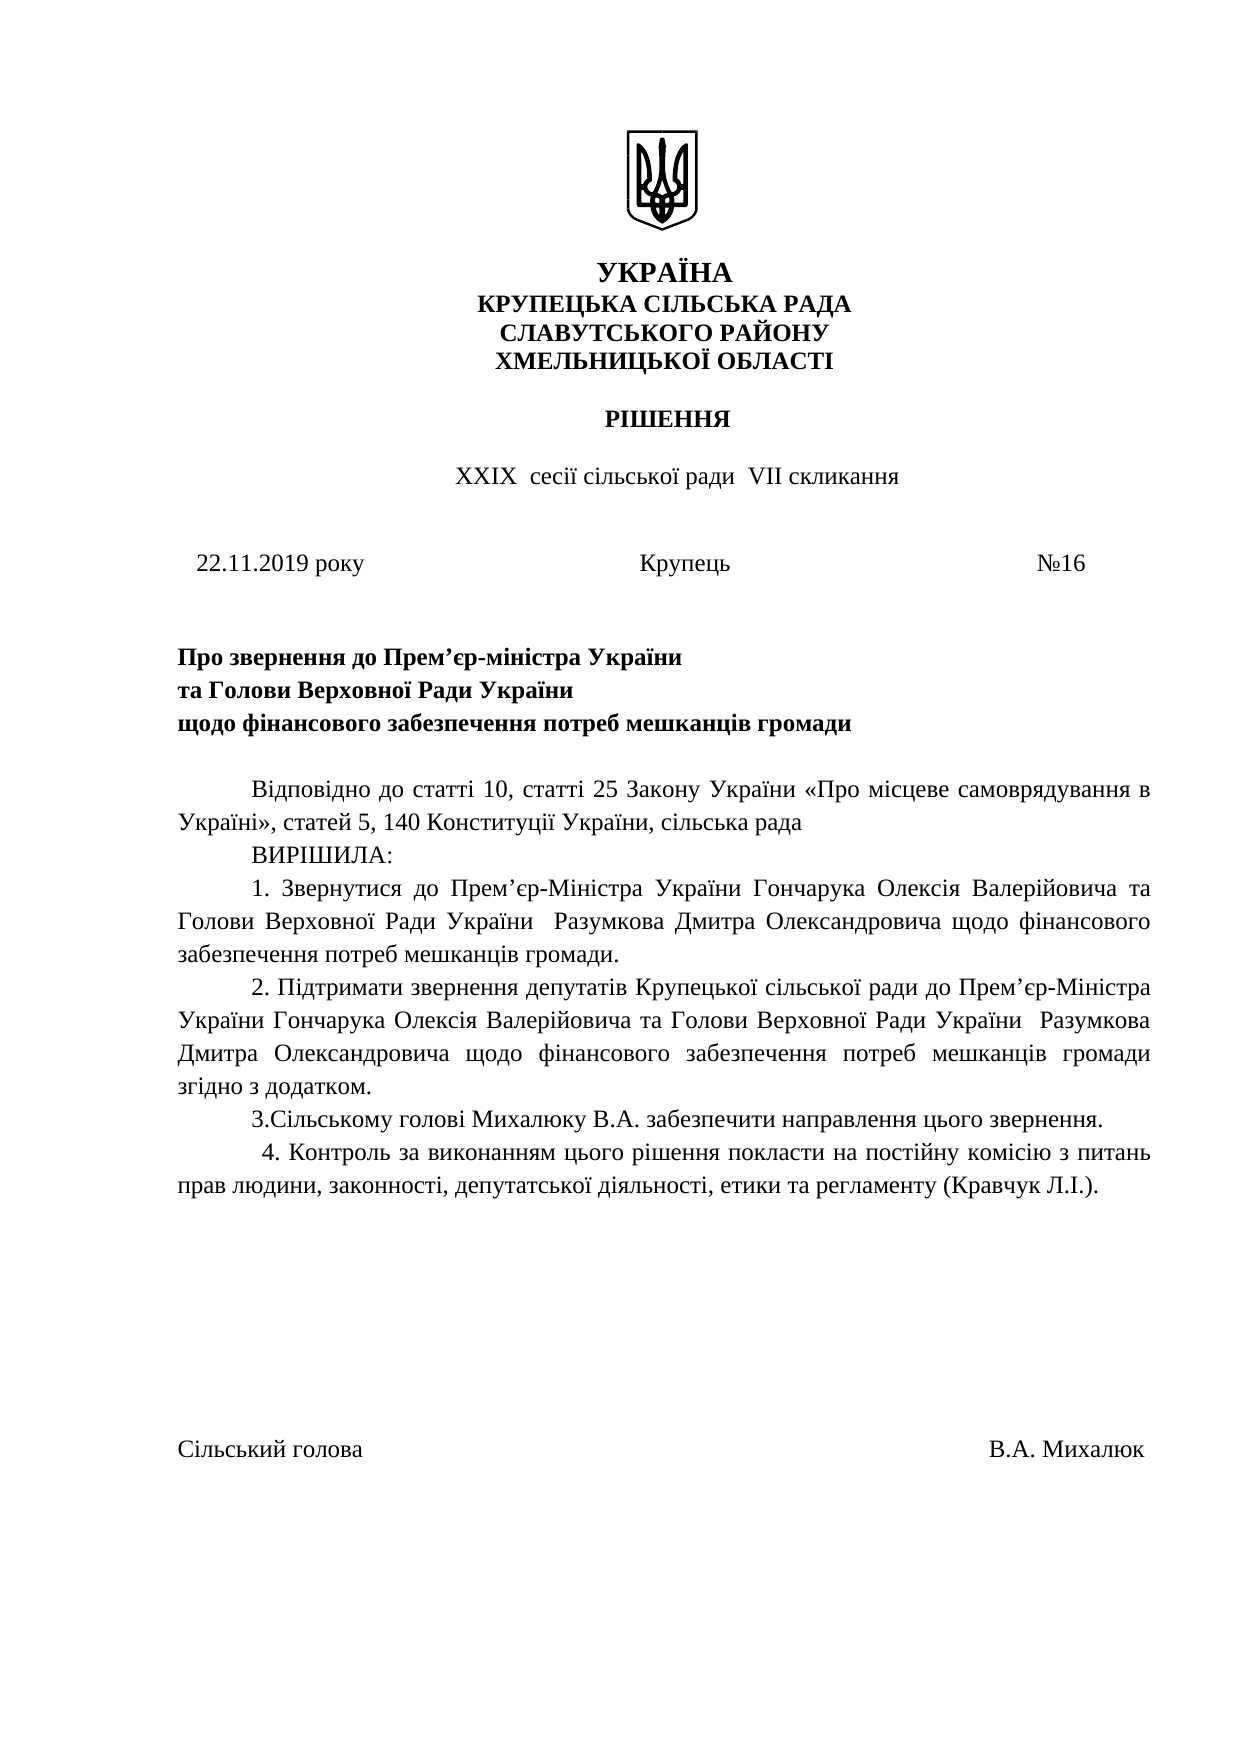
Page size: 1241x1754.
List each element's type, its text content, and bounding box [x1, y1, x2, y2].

text 3.Сільському голові Михалюку В.А. забезпечити направлення цього звернення. [177, 1104, 1152, 1133]
text 2. Підтримати звернення депутатів Крупецької сільської ради до Прем’єр-Міністра України Гончарука Олексія Валерійовича та Голови Верховної Ради України Разумкова Дмитра Олександровича щодо фінансового забезпечення потреб мешканців громади згідно з додатком. [177, 972, 1152, 1100]
text РІШЕННЯ [177, 404, 1152, 433]
subtitle та Голови Верховної Ради України [177, 676, 1152, 704]
text 1. Звернутися до Прем’єр-Міністра України Гончарука Олексія Валерійовича та Голови Верховної Ради України Разумкова Дмитра Олександровича щодо фінансового забезпечення потреб мешканців громади. [177, 873, 1152, 968]
text Відповідно до статті 10, статті 25 Закону України «Про місцеве самоврядування в Україні», статей 5, 140 Конституції України, сільська рада [177, 774, 1152, 836]
text СЛАВУТСЬКОГО РАЙОНУ [177, 318, 1152, 346]
text 4. Контроль за виконанням цього рішення покласти на постійну комісію з питань прав людини, законності, депутатської діяльності, етики та регламенту (Кравчук Л.І.). [177, 1137, 1152, 1199]
text 22.11.2019 року Крупець №16 [177, 548, 1152, 576]
subtitle Про звернення до Прем’єр-міністра України [177, 642, 1152, 671]
text ВИРІШИЛА: [177, 840, 1152, 868]
text ХХІХ сесії сільської ради VІІ скликання [177, 461, 1152, 490]
text ХМЕЛЬНИЦЬКОЇ ОБЛАСТІ [177, 346, 1152, 375]
subtitle щодо фінансового забезпечення потреб мешканців громади [177, 708, 1152, 737]
text УКРАЇНА [177, 255, 1152, 289]
text КРУПЕЦЬКА СІЛЬСЬКА РАДА [177, 289, 1152, 318]
text Сільський голова В.А. Михалюк [177, 1434, 1152, 1463]
